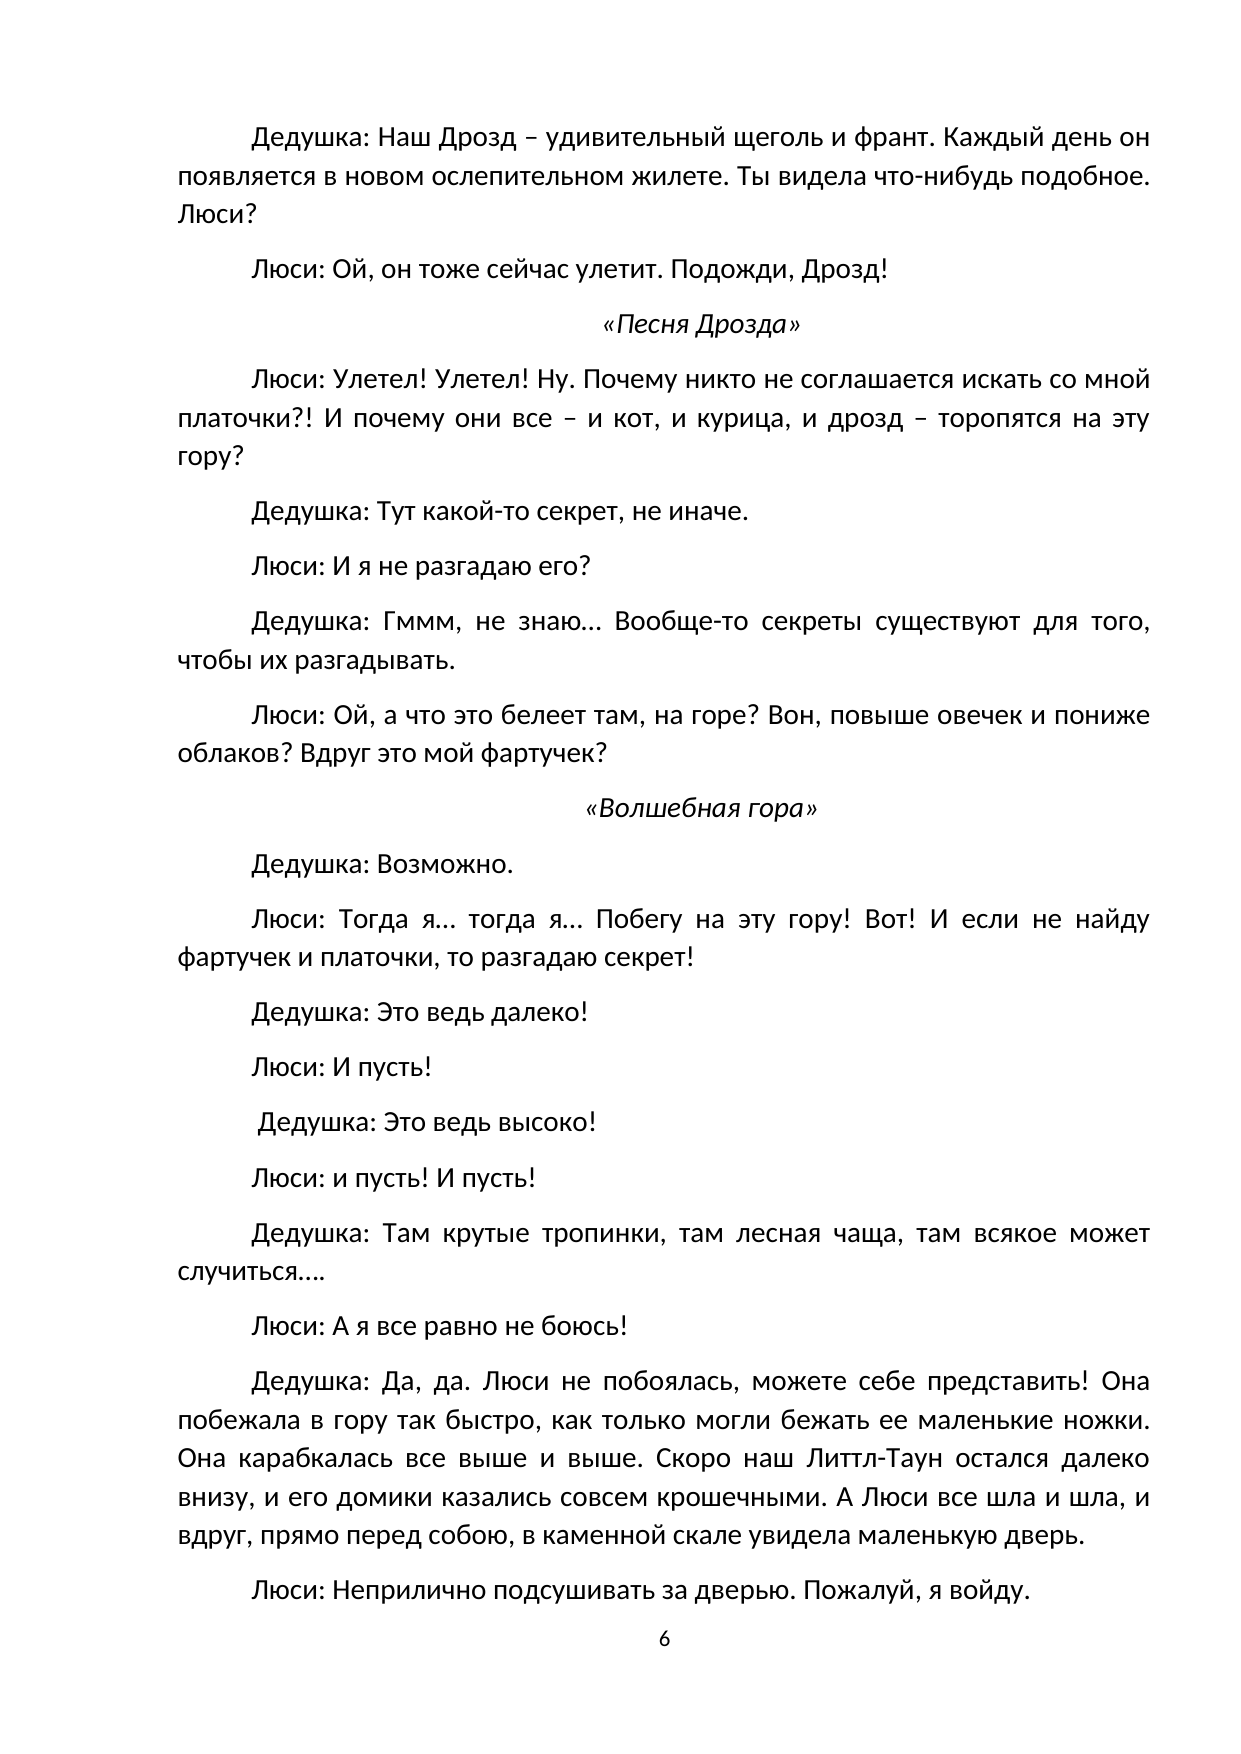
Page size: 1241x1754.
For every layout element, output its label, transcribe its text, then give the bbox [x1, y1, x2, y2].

text Дедушка: Тут какой-то секрет, не иначе. [177, 492, 1152, 528]
text Люси: Ой, он тоже сейчас улетит. Подожди, Дрозд! [177, 250, 1152, 286]
text Дедушка: Наш Дрозд – удивительный щеголь и франт. Каждый день он появляется в новом ослепительном жилете. Ты видела что-нибудь подобное. Люси? [177, 118, 1152, 231]
text Люси: Улетел! Улетел! Ну. Почему никто не соглашается искать со мной платочки?! И почему они все – и кот, и курица, и дрозд – торопятся на эту гору? [177, 360, 1152, 473]
text Дедушка: Там крутые тропинки, там лесная чаща, там всякое может случиться…. [177, 1214, 1152, 1288]
text Люси: И пусть! [177, 1048, 1152, 1084]
text Дедушка: Это ведь высоко! [177, 1103, 1152, 1139]
text Дедушка: Гммм, не знаю… Вообще-то секреты существуют для того, чтобы их разгадывать. [177, 602, 1152, 677]
text Люси: Неприлично подсушивать за дверью. Пожалуй, я войду. [177, 1571, 1152, 1607]
text «Волшебная гора» [177, 789, 1152, 825]
text Люси: Тогда я… тогда я… Побегу на эту гору! Вот! И если не найду фартучек и платочки, то разгадаю секрет! [177, 900, 1152, 974]
text Люси: И я не разгадаю его? [177, 547, 1152, 583]
text «Песня Дрозда» [177, 305, 1152, 341]
text Люси: А я все равно не боюсь! [177, 1307, 1152, 1343]
text Люси: Ой, а что это белеет там, на горе? Вон, повыше овечек и пониже облаков? Вдруг это мой фартучек? [177, 696, 1152, 770]
text Дедушка: Да, да. Люси не побоялась, можете себе представить! Она побежала в гору так быстро, как только могли бежать ее маленькие ножки. Она карабкалась все выше и выше. Скоро наш Литтл-Таун остался далеко внизу, и его домики казались совсем крошечными. А Люси все шла и шла, и вдруг, прямо перед собою, в каменной скале увидела маленькую дверь. [177, 1362, 1152, 1552]
text Дедушка: Возможно. [177, 845, 1152, 880]
text Дедушка: Это ведь далеко! [177, 993, 1152, 1029]
text Люси: и пусть! И пусть! [177, 1159, 1152, 1194]
